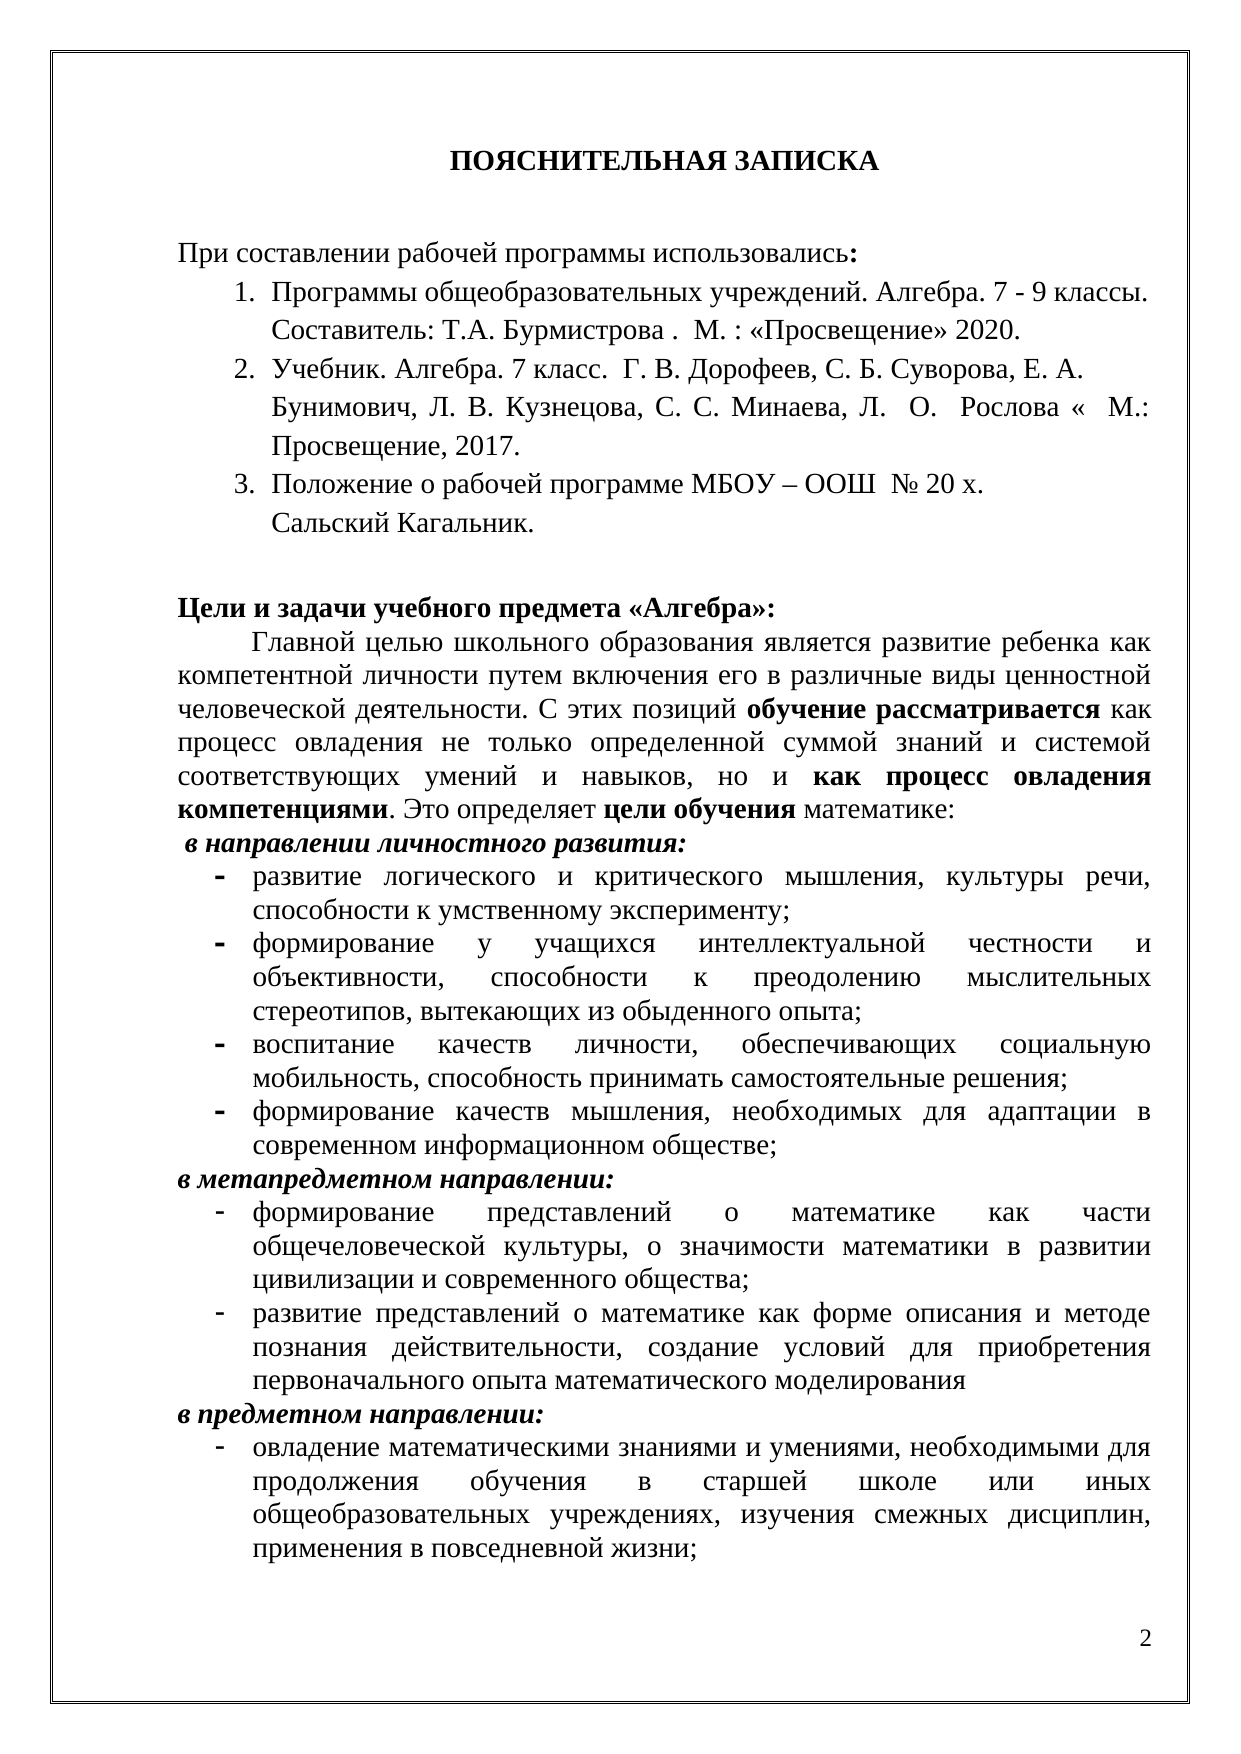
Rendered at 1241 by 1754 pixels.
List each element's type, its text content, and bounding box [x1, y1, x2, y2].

text Пояснительная записка [177, 143, 1152, 177]
list Учебник. Алгебра. 7 класс. Г. В. Дорофеев, С. Б. Суворова, Е. А. [233, 351, 1152, 384]
list формирование качеств мышления, необходимых для адаптации в современном информационном обществе; [215, 1093, 1152, 1161]
list развитие логического и критического мышления, культуры речи, способности к умственному эксперименту; [215, 858, 1152, 926]
list формирование представлений о математике как части общечеловеческой культуры, о значимости математики в развитии цивилизации и современного общества; [215, 1194, 1152, 1295]
text в метапредметном направлении: [177, 1161, 1152, 1194]
list Программы общеобразовательных учреждений. Алгебра. 7 - 9 классы. [233, 274, 1152, 307]
list Составитель: Т.А. Бурмистрова . М. : «Просвещение» 2020. [271, 312, 1152, 346]
list развитие представлений о математике как форме описания и методе познания действительности, создание условий для приобретения первоначального опыта математического моделирования [215, 1295, 1152, 1396]
list формирование у учащихся интеллектуальной честности и объективности, способности к преодолению мыслительных стереотипов, вытекающих из обыденного опыта; [215, 926, 1152, 1026]
list Бунимович, Л. В. Кузнецова, С. С. Минаева, Л. О. Рослова « М.: Просвещение, 2017. [271, 389, 1152, 461]
list Положение о рабочей программе МБОУ – ООШ № 20 х. [233, 466, 1152, 500]
text в предметном направлении: [177, 1396, 1152, 1429]
text При составлении рабочей программы использовались: [177, 235, 1152, 269]
list овладение математическими знаниями и умениями, необходимыми для продолжения обучения в старшей школе или иных общеобразовательных учреждениях, изучения смежных дисциплин, применения в повседневной жизни; [215, 1429, 1152, 1563]
text Цели и задачи учебного предмета «Алгебра»: [177, 590, 1152, 624]
text в направлении личностного развития: [177, 825, 1152, 858]
list воспитание качеств личности, обеспечивающих социальную мобильность, способность принимать самостоятельные решения; [215, 1026, 1152, 1093]
list Сальский Кагальник. [271, 505, 1152, 538]
text Главной целью школьного образования является развитие ребенка как компетентной личности путем включения его в различные виды ценностной человеческой деятельности. С этих позиций обучение рассматривается как процесс овладения не только определенной суммой знаний и системой соответствующих умений и навыков, но и как процесс овладения компетенциями. Это определяет цели обучения математике: [177, 624, 1152, 825]
